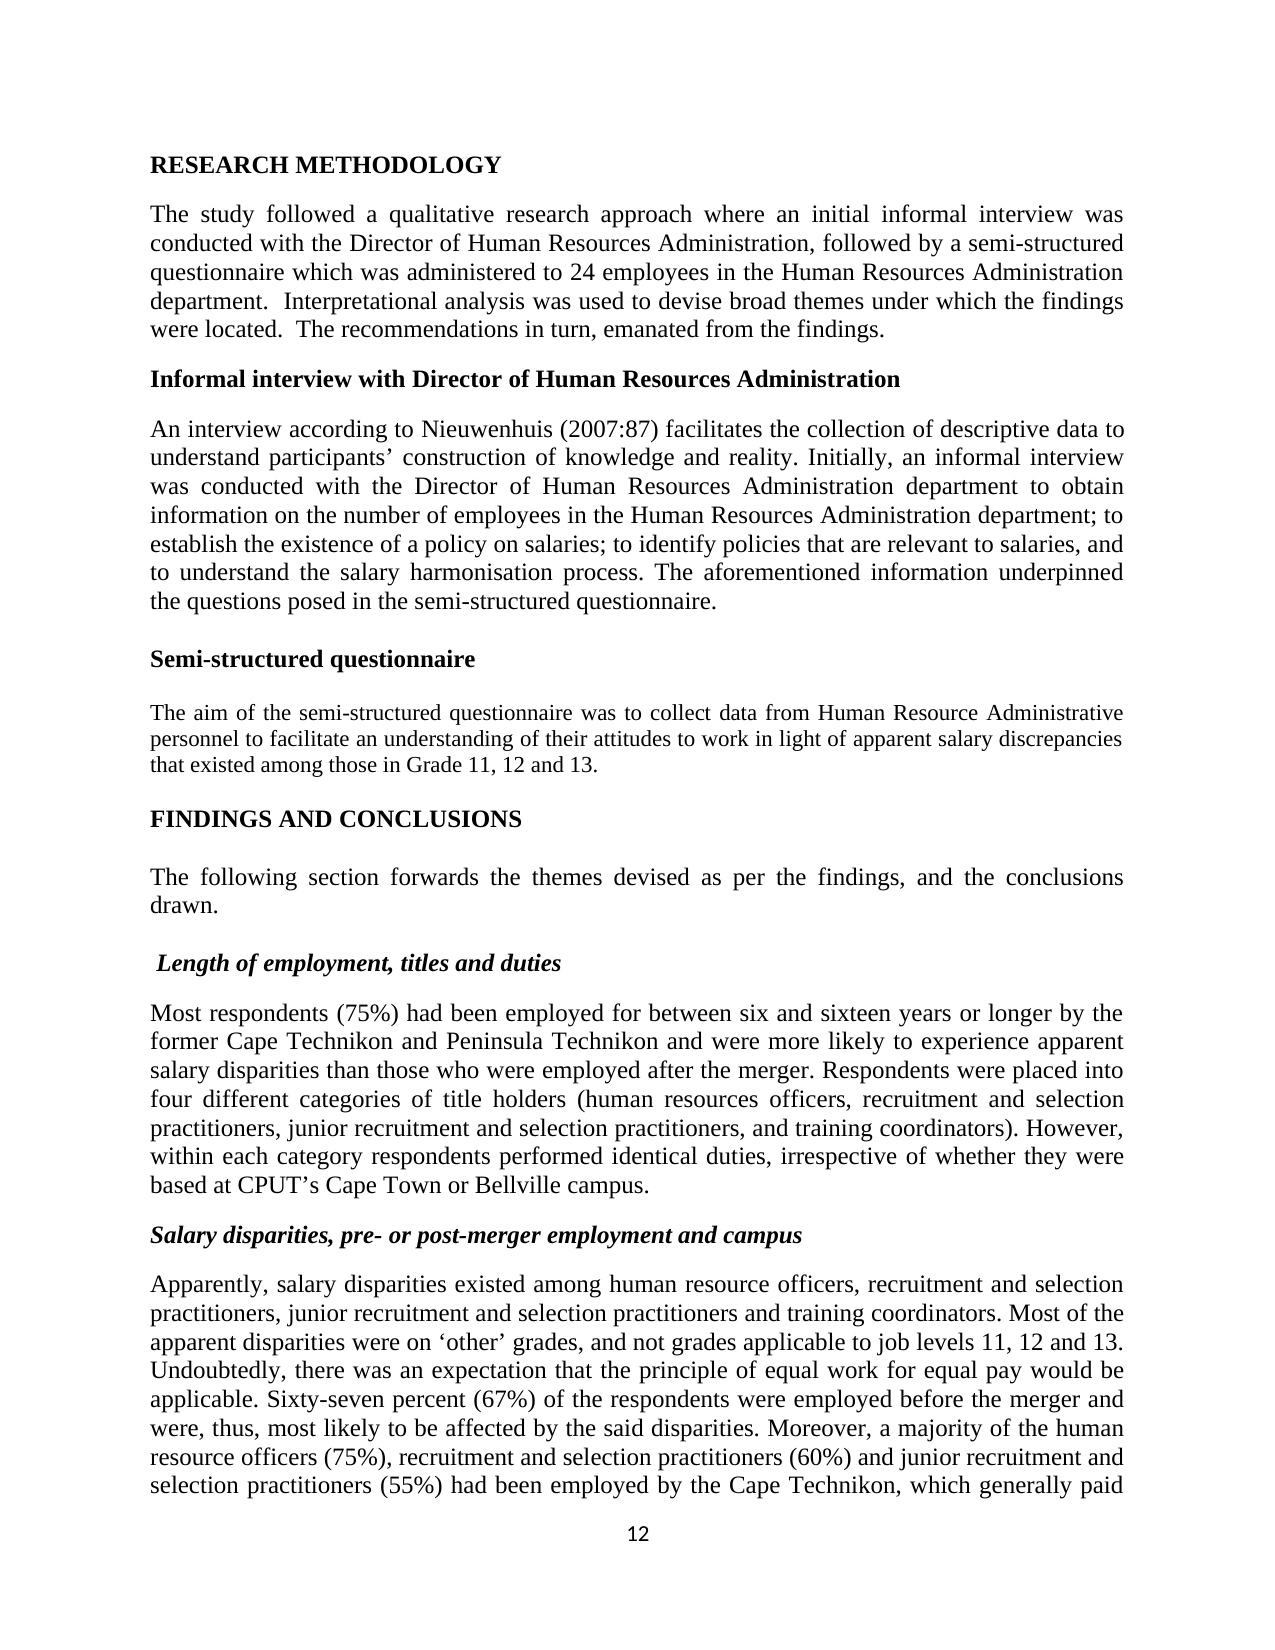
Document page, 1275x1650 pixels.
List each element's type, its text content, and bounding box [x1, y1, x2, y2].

text The study followed a qualitative research approach where an initial informal interview was conducted with the Director of Human Resources Administration, followed by a semi-structured questionnaire which was administered to 24 employees in the Human Resources Administration department. Interpretational analysis was used to devise broad themes under which the findings were located. The recommendations in turn, emanated from the findings. [150, 199, 1125, 343]
text The aim of the semi-structured questionnaire was to collect data from Human Resource Administrative personnel to facilitate an understanding of their attitudes to work in light of apparent salary discrepancies that existed among those in Grade 11, 12 and 13. [150, 699, 1125, 778]
text The following section forwards the themes devised as per the findings, and the conclusions drawn. [150, 862, 1125, 919]
text Informal interview with Director of Human Resources Administration [150, 364, 1125, 393]
text FINDINGS AND CONCLUSIONS [150, 804, 1125, 833]
text Length of employment, titles and duties [150, 948, 1125, 977]
text RESEARCH METHODOLOGY [150, 150, 1125, 179]
text Most respondents (75%) had been employed for between six and sixteen years or longer by the former Cape Technikon and Peninsula Technikon and were more likely to experience apparent salary disparities than those who were employed after the merger. Respondents were placed into four different categories of title holders (human resources officers, recruitment and selection practitioners, junior recruitment and selection practitioners, and training coordinators). However, within each category respondents performed identical duties, irrespective of whether they were based at CPUT’s Cape Town or Bellville campus. [150, 998, 1125, 1199]
text Salary disparities, pre- or post-merger employment and campus [150, 1220, 1125, 1248]
text An interview according to Nieuwenhuis (2007:87) facilitates the collection of descriptive data to understand participants’ construction of knowledge and reality. Initially, an informal interview was conducted with the Director of Human Resources Administration department to obtain information on the number of employees in the Human Resources Administration department; to establish the existence of a policy on salaries; to identify policies that are relevant to salaries, and to understand the salary harmonisation process. The aforementioned information underpinned the questions posed in the semi-structured questionnaire. [150, 414, 1125, 615]
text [150, 1269, 1125, 1499]
text Semi-structured questionnaire [150, 644, 1125, 672]
